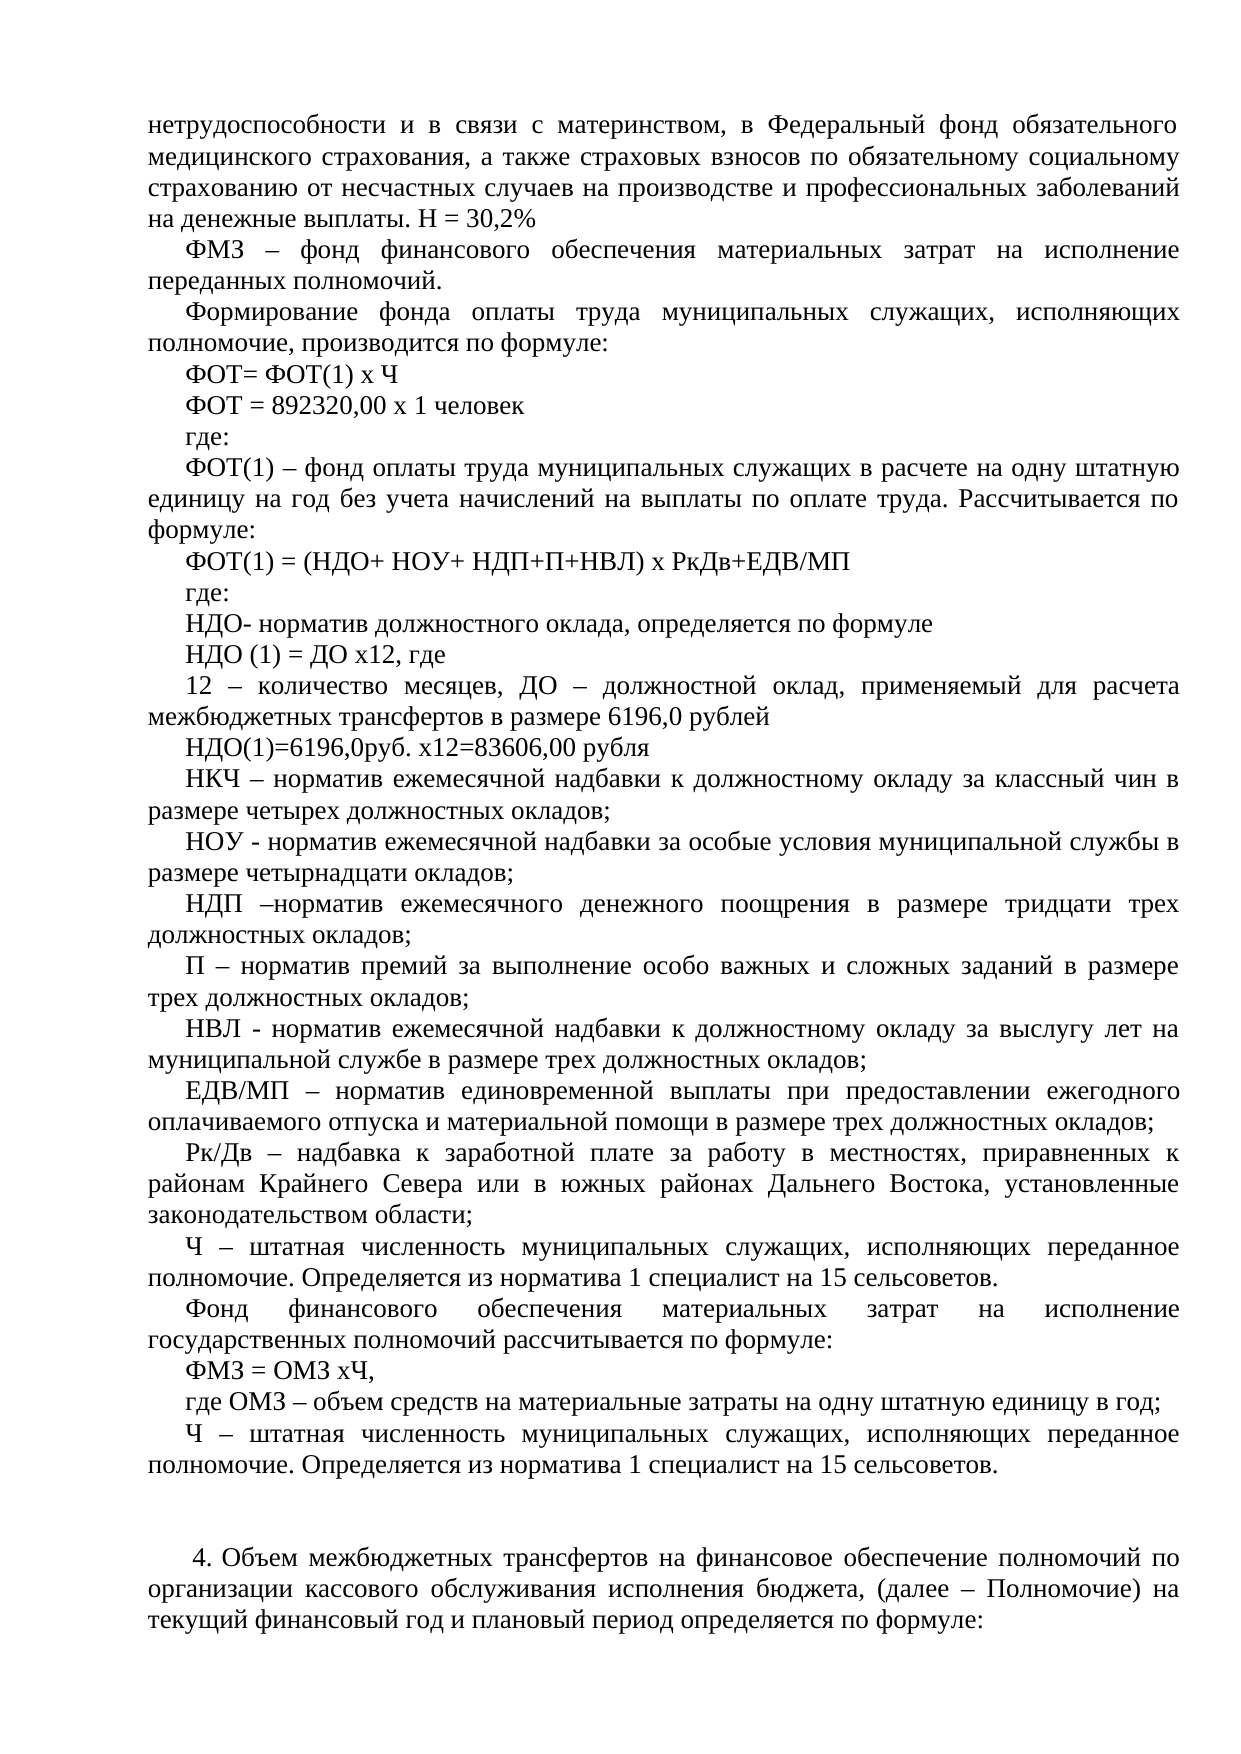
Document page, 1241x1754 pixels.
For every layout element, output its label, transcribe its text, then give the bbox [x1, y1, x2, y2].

list где: [148, 420, 1181, 451]
list НВЛ - норматив ежемесячной надбавки к должностному окладу за выслугу лет на муниципальной службе в размере трех должностных окладов; [148, 1012, 1181, 1074]
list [148, 108, 1181, 233]
list НДО(1)=6196,0руб. х12=83606,00 рубля [148, 731, 1181, 763]
list ФОТ(1) = (НДО+ НОУ+ НДП+П+НВЛ) х РкДв+ЕДВ/МП [148, 544, 1181, 576]
list ФОТ= ФОТ(1) х Ч [148, 358, 1181, 389]
list Фонд финансового обеспечения материальных затрат на исполнение государственных полномочий рассчитывается по формуле: [148, 1292, 1181, 1354]
list ФМЗ – фонд финансового обеспечения материальных затрат на исполнение переданных полномочий. [148, 233, 1181, 295]
list НДП –норматив ежемесячного денежного поощрения в размере тридцати трех должностных окладов; [148, 887, 1181, 949]
list ФМЗ = ОМЗ хЧ, [148, 1354, 1181, 1386]
list ЕДВ/МП – норматив единовременной выплаты при предоставлении ежегодного оплачиваемого отпуска и материальной помощи в размере трех должностных окладов; [148, 1074, 1181, 1136]
list НКЧ – норматив ежемесячной надбавки к должностному окладу за классный чин в размере четырех должностных окладов; [148, 763, 1181, 825]
list Рк/Дв – надбавка к заработной плате за работу в местностях, приравненных к районам Крайнего Севера или в южных районах Дальнего Востока, установленные законодательством области; [148, 1136, 1181, 1230]
list НОУ - норматив ежемесячной надбавки за особые условия муниципальной службы в размере четырнадцати окладов; [148, 825, 1181, 887]
list где ОМЗ – объем средств на материальные затраты на одну штатную единицу в год; [148, 1386, 1181, 1417]
list Объем межбюджетных трансфертов на финансовое обеспечение полномочий по организации кассового обслуживания исполнения бюджета, (далее – Полномочие) на текущий финансовый год и плановый период определяется по формуле: [148, 1541, 1181, 1635]
list Ч – штатная численность муниципальных служащих, исполняющих переданное полномочие. Определяется из норматива 1 специалист на 15 сельсоветов. [148, 1230, 1181, 1292]
list НДО- норматив должностного оклада, определяется по формуле [148, 607, 1181, 638]
list где: [148, 576, 1181, 607]
list ФОТ = 892320,00 х 1 человек [148, 389, 1181, 420]
list Формирование фонда оплаты труда муниципальных служащих, исполняющих полномочие, производится по формуле: [148, 295, 1181, 358]
list 12 – количество месяцев, ДО – должностной оклад, применяемый для расчета межбюджетных трансфертов в размере 6196,0 рублей [148, 669, 1181, 731]
list П – норматив премий за выполнение особо важных и сложных заданий в размере трех должностных окладов; [148, 949, 1181, 1012]
list ФОТ(1) – фонд оплаты труда муниципальных служащих в расчете на одну штатную единицу на год без учета начислений на выплаты по оплате труда. Рассчитывается по формуле: [148, 451, 1181, 544]
list Ч – штатная численность муниципальных служащих, исполняющих переданное полномочие. Определяется из норматива 1 специалист на 15 сельсоветов. [148, 1417, 1181, 1479]
list НДО (1) = ДО х12, где [148, 638, 1181, 669]
